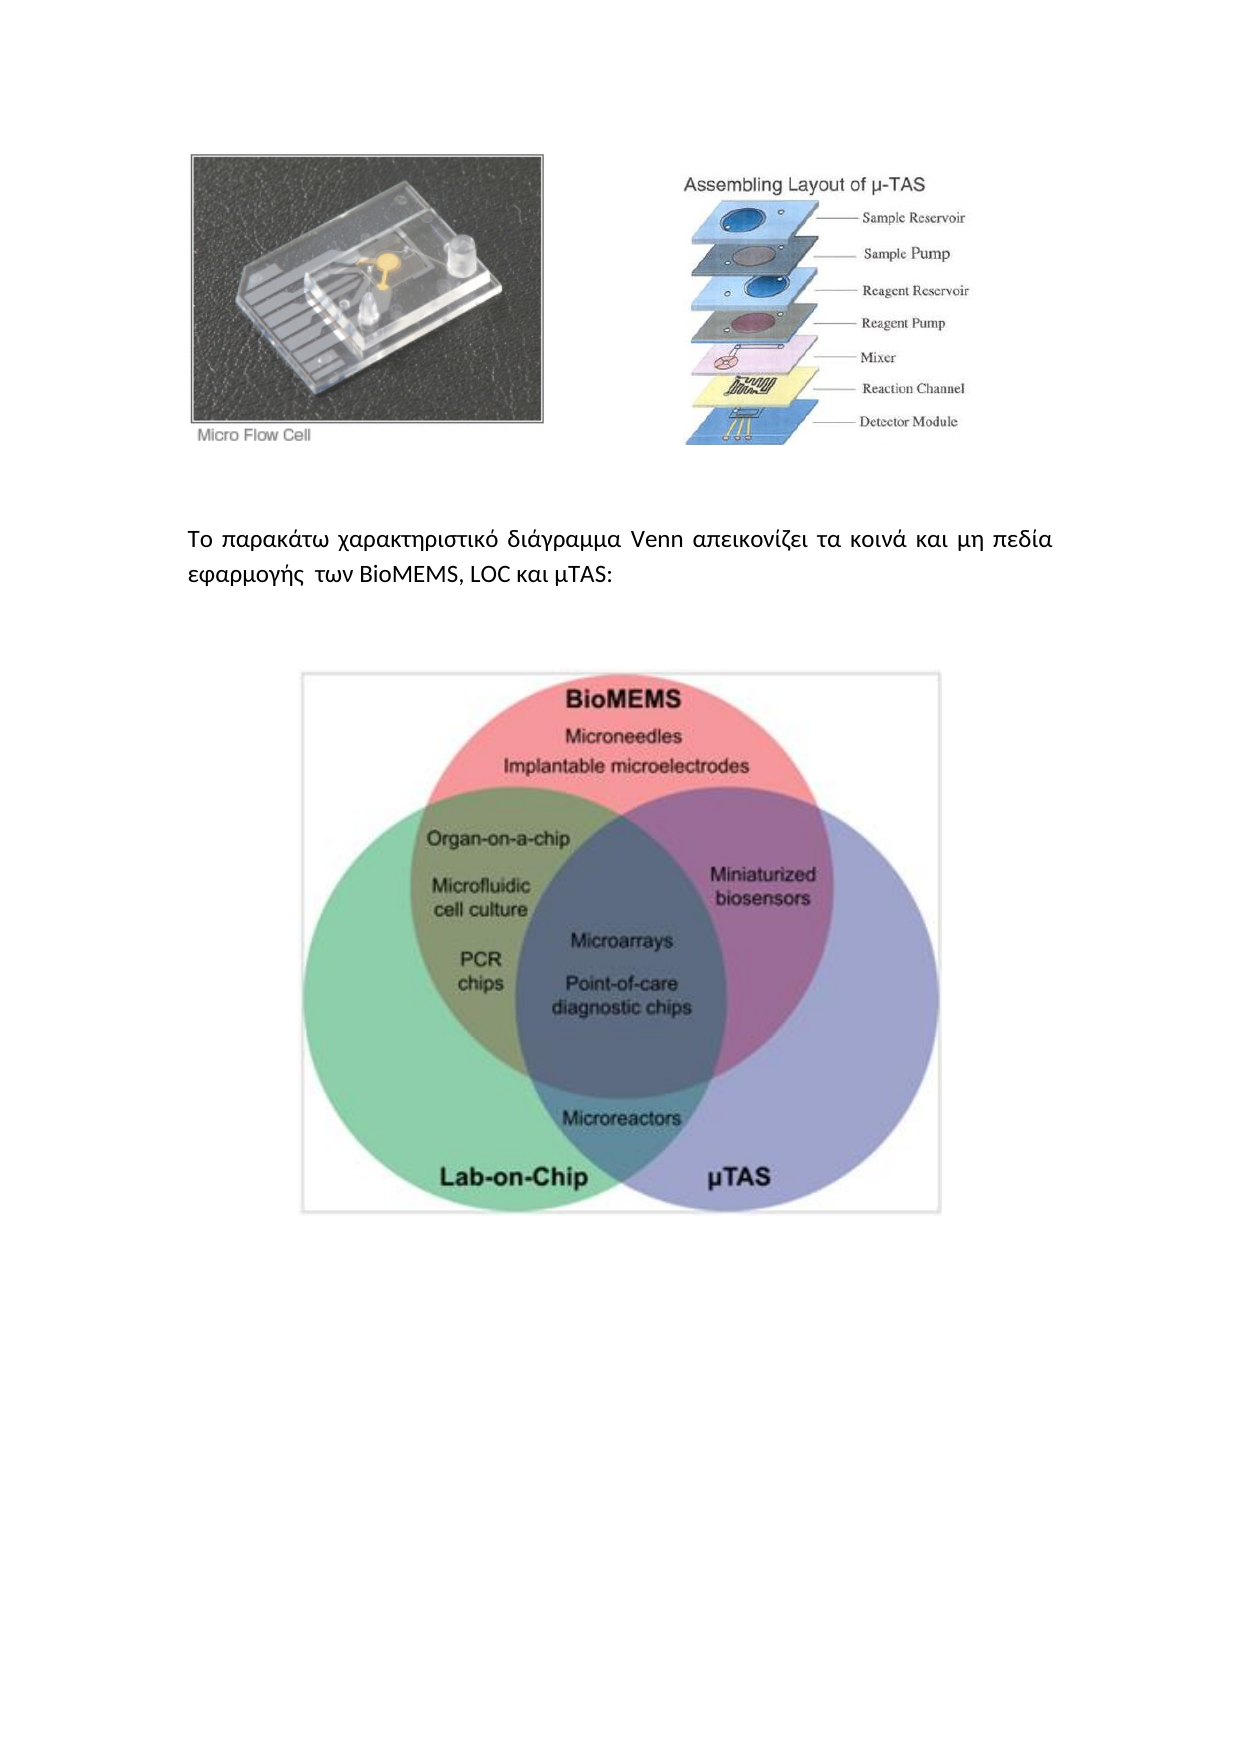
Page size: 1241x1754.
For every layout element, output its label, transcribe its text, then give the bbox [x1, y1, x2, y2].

picture [676, 173, 981, 445]
text Το παρακάτω χαρακτηριστικό διάγραμμα Venn απεικονίζει τα κοινά και μη πεδία εφαρμογής των BioMEMS, LOC και μTAS: [187, 523, 1053, 588]
picture [298, 669, 942, 1216]
picture [187, 150, 548, 445]
